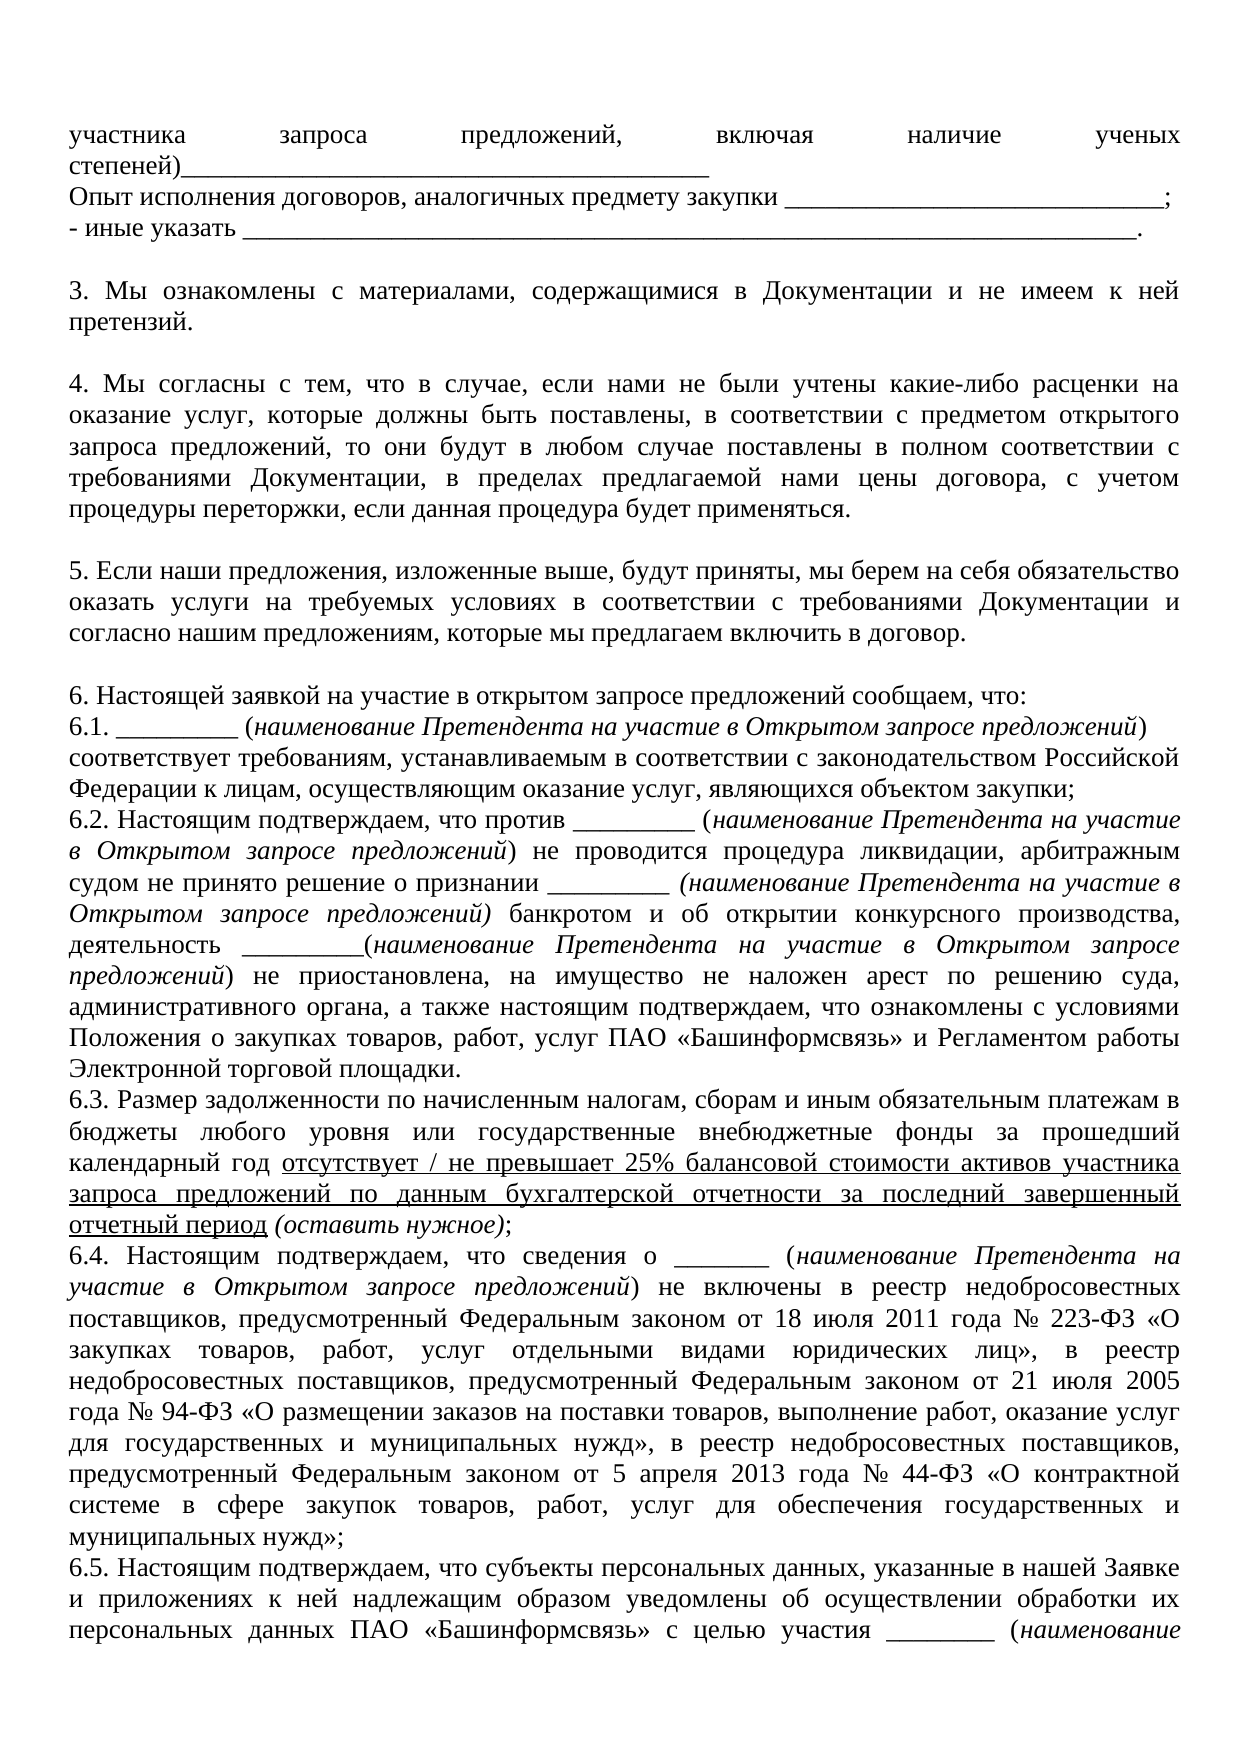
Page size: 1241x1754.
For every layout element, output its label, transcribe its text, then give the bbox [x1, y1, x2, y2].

table_cell 4. Мы согласны с тем, что в случае, если нами не были учтены какие-либо расценки на оказание услуг, которые должны быть поставлены, в соответствии с предметом открытого запроса предложений, то они будут в любом случае поставлены в полном соответствии с требованиями Документации, в пределах предлагаемой нами цены договора, с учетом процедуры переторжки, если данная процедура будет применяться. [58, 336, 1192, 554]
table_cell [58, 679, 1192, 1644]
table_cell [58, 118, 1192, 336]
table_cell 5. Если наши предложения, изложенные выше, будут приняты, мы берем на себя обязательство оказать услуги на требуемых условиях в соответствии с требованиями Документации и согласно нашим предложениям, которые мы предлагаем включить в договор. [58, 554, 1192, 679]
